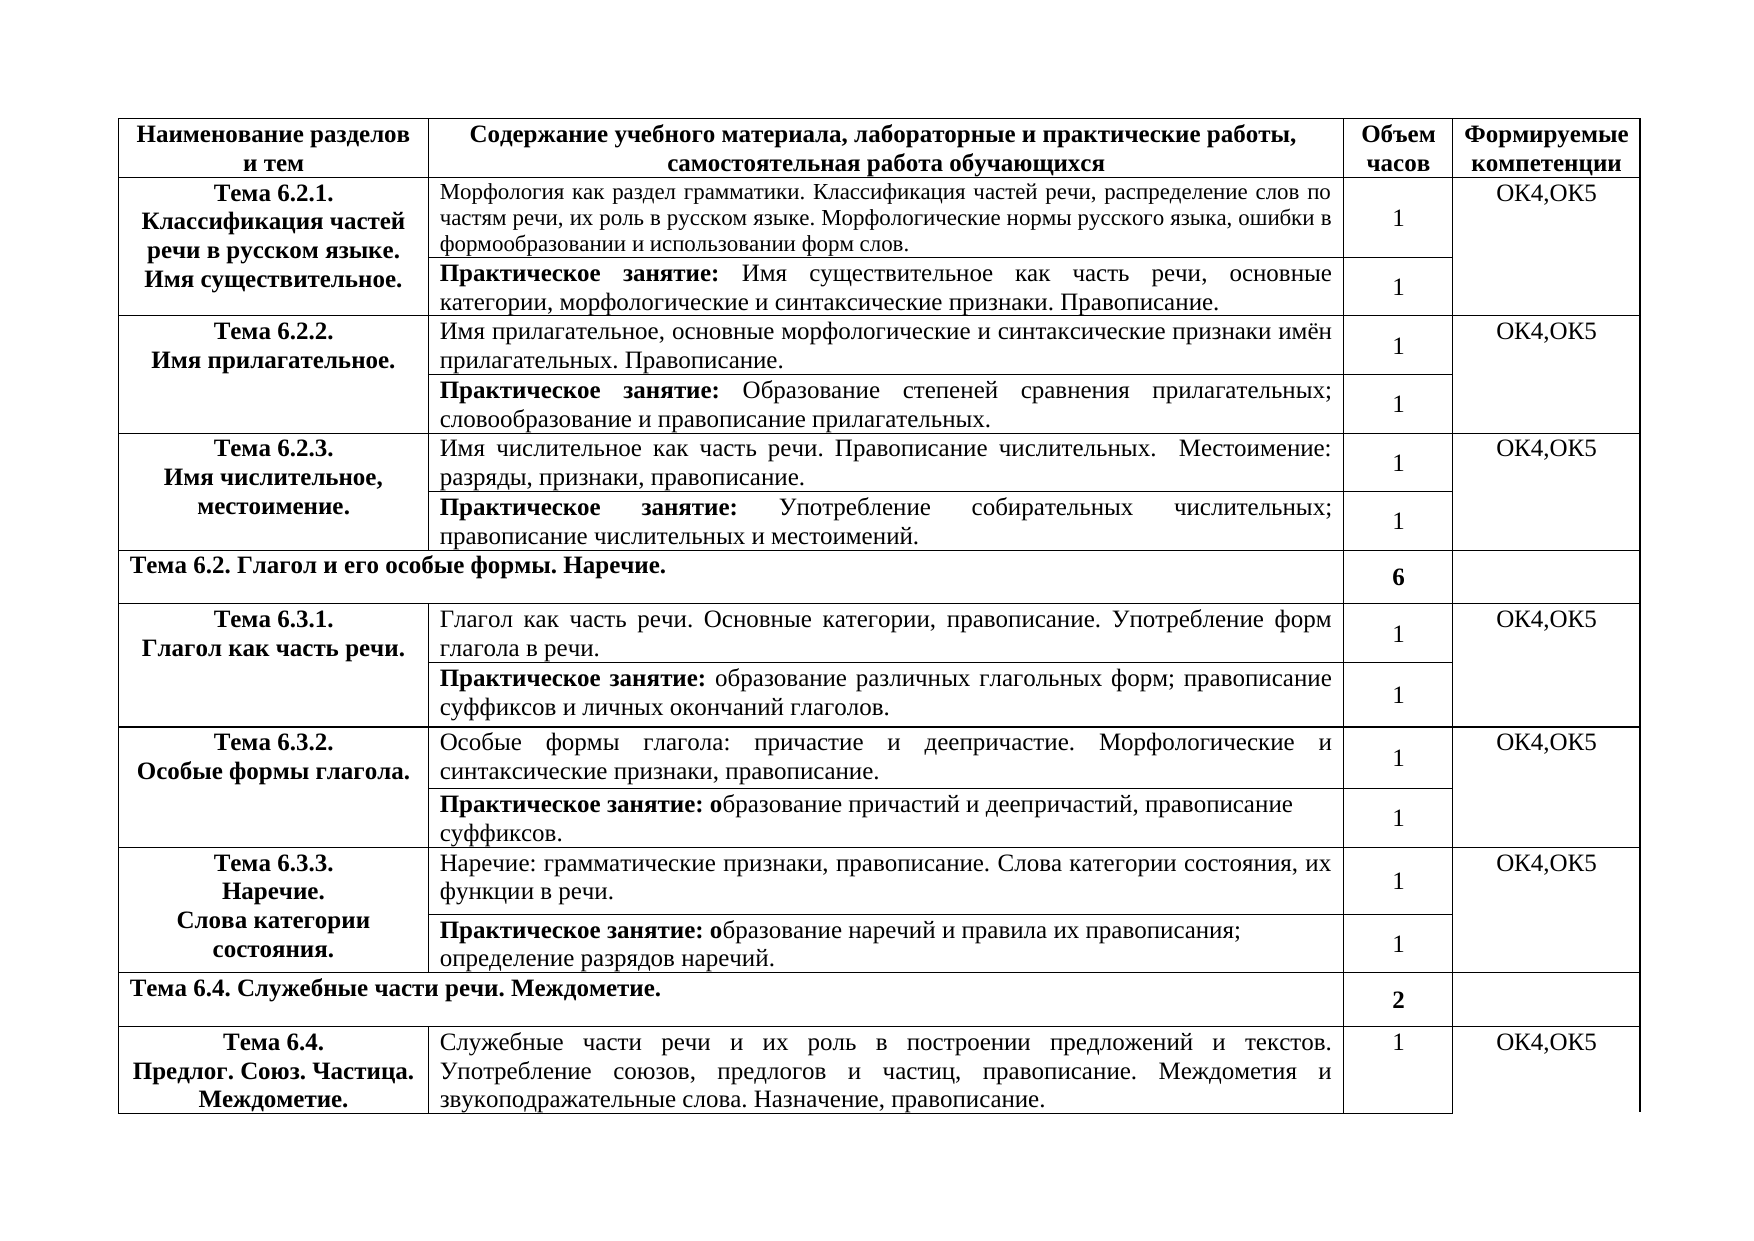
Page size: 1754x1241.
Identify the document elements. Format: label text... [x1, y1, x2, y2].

table_cell Глагол как часть речи. Основные категории, правописание. Употребление форм глагола в речи. [429, 604, 1343, 662]
table_cell Практическое занятие: образование наречий и правила их правописания; определение разрядов наречий. [429, 915, 1343, 972]
table_cell 1 [1344, 258, 1452, 315]
table_cell Тема 6.2.2. Имя прилагательное. [119, 316, 428, 432]
table_cell 2 [1344, 973, 1452, 1026]
table_header Формируемые компетенции [1453, 119, 1639, 177]
table_cell 6 [1344, 551, 1452, 603]
table_cell 1 [1344, 178, 1452, 257]
table_cell Практическое занятие: Образование степеней сравнения прилагательных; словообразование и правописание прилагательных. [429, 375, 1343, 432]
table_cell ОК4,ОК5 [1453, 434, 1639, 549]
table_cell 1 [1344, 848, 1452, 914]
table_cell [1453, 551, 1639, 603]
table_cell Тема 6.3.1. Глагол как часть речи. [119, 604, 428, 726]
table_cell Имя числительное как часть речи. Правописание числительных. Местоимение: разряды, признаки, правописание. [429, 434, 1343, 491]
table_cell 1 [1344, 492, 1452, 549]
table_cell ОК4,ОК5 [1453, 1027, 1640, 1113]
table_cell Особые формы глагола: причастие и деепричастие. Морфологические и синтаксические признаки, правописание. [429, 728, 1343, 788]
table_cell ОК4,ОК5 [1453, 178, 1639, 315]
table_header Наименование разделов и тем [119, 119, 428, 177]
table_cell ОК4,ОК5 [1453, 848, 1639, 972]
table_cell ОК4,ОК5 [1453, 316, 1639, 432]
table_cell Морфология как раздел грамматики. Классификация частей речи, распределение слов по частям речи, их роль в русском языке. Морфологические нормы русского языка, ошибки в формообразовании и использовании форм слов. [429, 178, 1343, 257]
table_cell 1 [1344, 316, 1452, 374]
table_cell 1 [1344, 604, 1452, 662]
table_cell 1 [1344, 375, 1452, 432]
table_cell 1 [1344, 789, 1452, 847]
table_cell Наречие: грамматические признаки, правописание. Слова категории состояния, их функции в речи. [429, 848, 1343, 914]
table_cell 1 [1344, 728, 1452, 788]
table_cell 1 [1344, 1027, 1452, 1113]
table_cell Тема 6.2.1. Классификация частей речи в русском языке. Имя существительное. [119, 178, 428, 315]
table_cell Тема 6.4. Служебные части речи. Междометие. [119, 973, 1343, 1026]
table_cell Практическое занятие: Имя существительное как часть речи, основные категории, морфологические и синтаксические признаки. Правописание. [429, 258, 1343, 315]
table_cell ОК4,ОК5 [1453, 604, 1639, 726]
table_cell Тема 6.3.2. Особые формы глагола. [119, 728, 428, 847]
table_cell Тема 6.4. Предлог. Союз. Частица. Междометие. [119, 1027, 428, 1113]
table_cell Практическое занятие: образование различных глагольных форм; правописание суффиксов и личных окончаний глаголов. [429, 663, 1343, 726]
table_cell ОК4,ОК5 [1453, 728, 1639, 847]
table_header Объем часов [1344, 119, 1452, 177]
table_cell 1 [1344, 915, 1452, 972]
table_cell Практическое занятие: Употребление собирательных числительных; правописание числительных и местоимений. [429, 492, 1343, 549]
table_cell [1453, 973, 1639, 1026]
table_cell Тема 6.2. Глагол и его особые формы. Наречие. [119, 551, 1343, 603]
table_header Содержание учебного материала, лабораторные и практические работы, самостоятельная работа обучающихся [429, 119, 1343, 177]
table_cell Имя прилагательное, основные морфологические и синтаксические признаки имён прилагательных. Правописание. [429, 316, 1343, 374]
table_cell Служебные части речи и их роль в построении предложений и текстов. Употребление союзов, предлогов и частиц, правописание. Междометия и звукоподражательные слова. Назначение, правописание. [429, 1027, 1343, 1113]
table_cell 1 [1344, 663, 1452, 726]
table_cell Тема 6.2.3. Имя числительное, местоимение. [119, 434, 428, 549]
table_cell 1 [1344, 434, 1452, 491]
table_cell Практическое занятие: образование причастий и деепричастий, правописание суффиксов. [429, 789, 1343, 847]
table_cell Тема 6.3.3. Наречие. Слова категории состояния. [119, 848, 428, 972]
